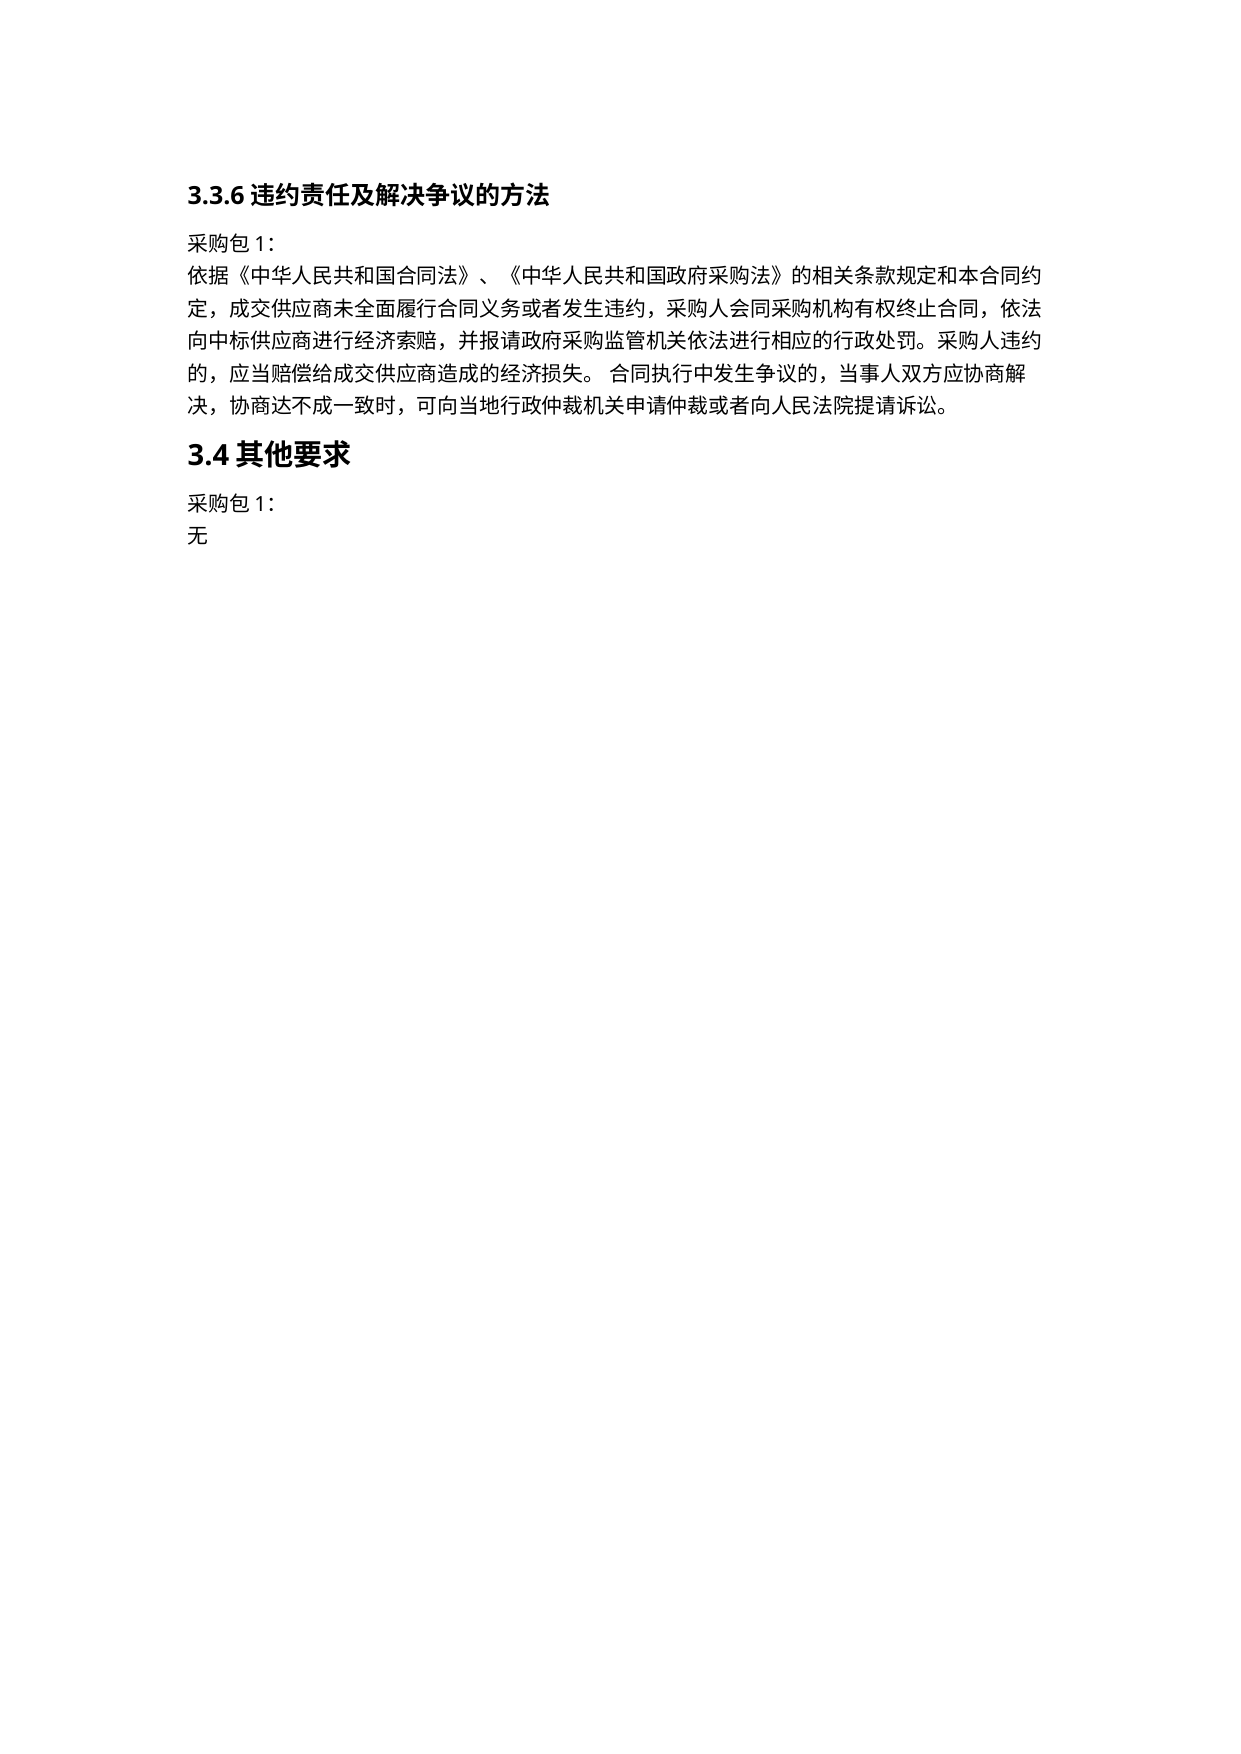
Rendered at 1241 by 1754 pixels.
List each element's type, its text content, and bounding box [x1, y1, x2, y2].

text 采购包1： [187, 487, 1053, 519]
text 3.4其他要求 [187, 422, 1053, 487]
text 3.3.6违约责任及解决争议的方法 [187, 162, 1053, 227]
text 无 [187, 519, 1053, 552]
text 依据《中华人民共和国合同法》、《中华人民共和国政府采购法》的相关条款规定和本合同约定，成交供应商未全面履行合同义务或者发生违约，采购人会同采购机构有权终止合同，依法向中标供应商进行经济索赔，并报请政府采购监管机关依法进行相应的行政处罚。采购人违约的，应当赔偿给成交供应商造成的经济损失。 合同执行中发生争议的，当事人双方应协商解决，协商达不成一致时，可向当地行政仲裁机关申请仲裁或者向人民法院提请诉讼。 [187, 259, 1053, 422]
text 采购包1： [187, 227, 1053, 259]
